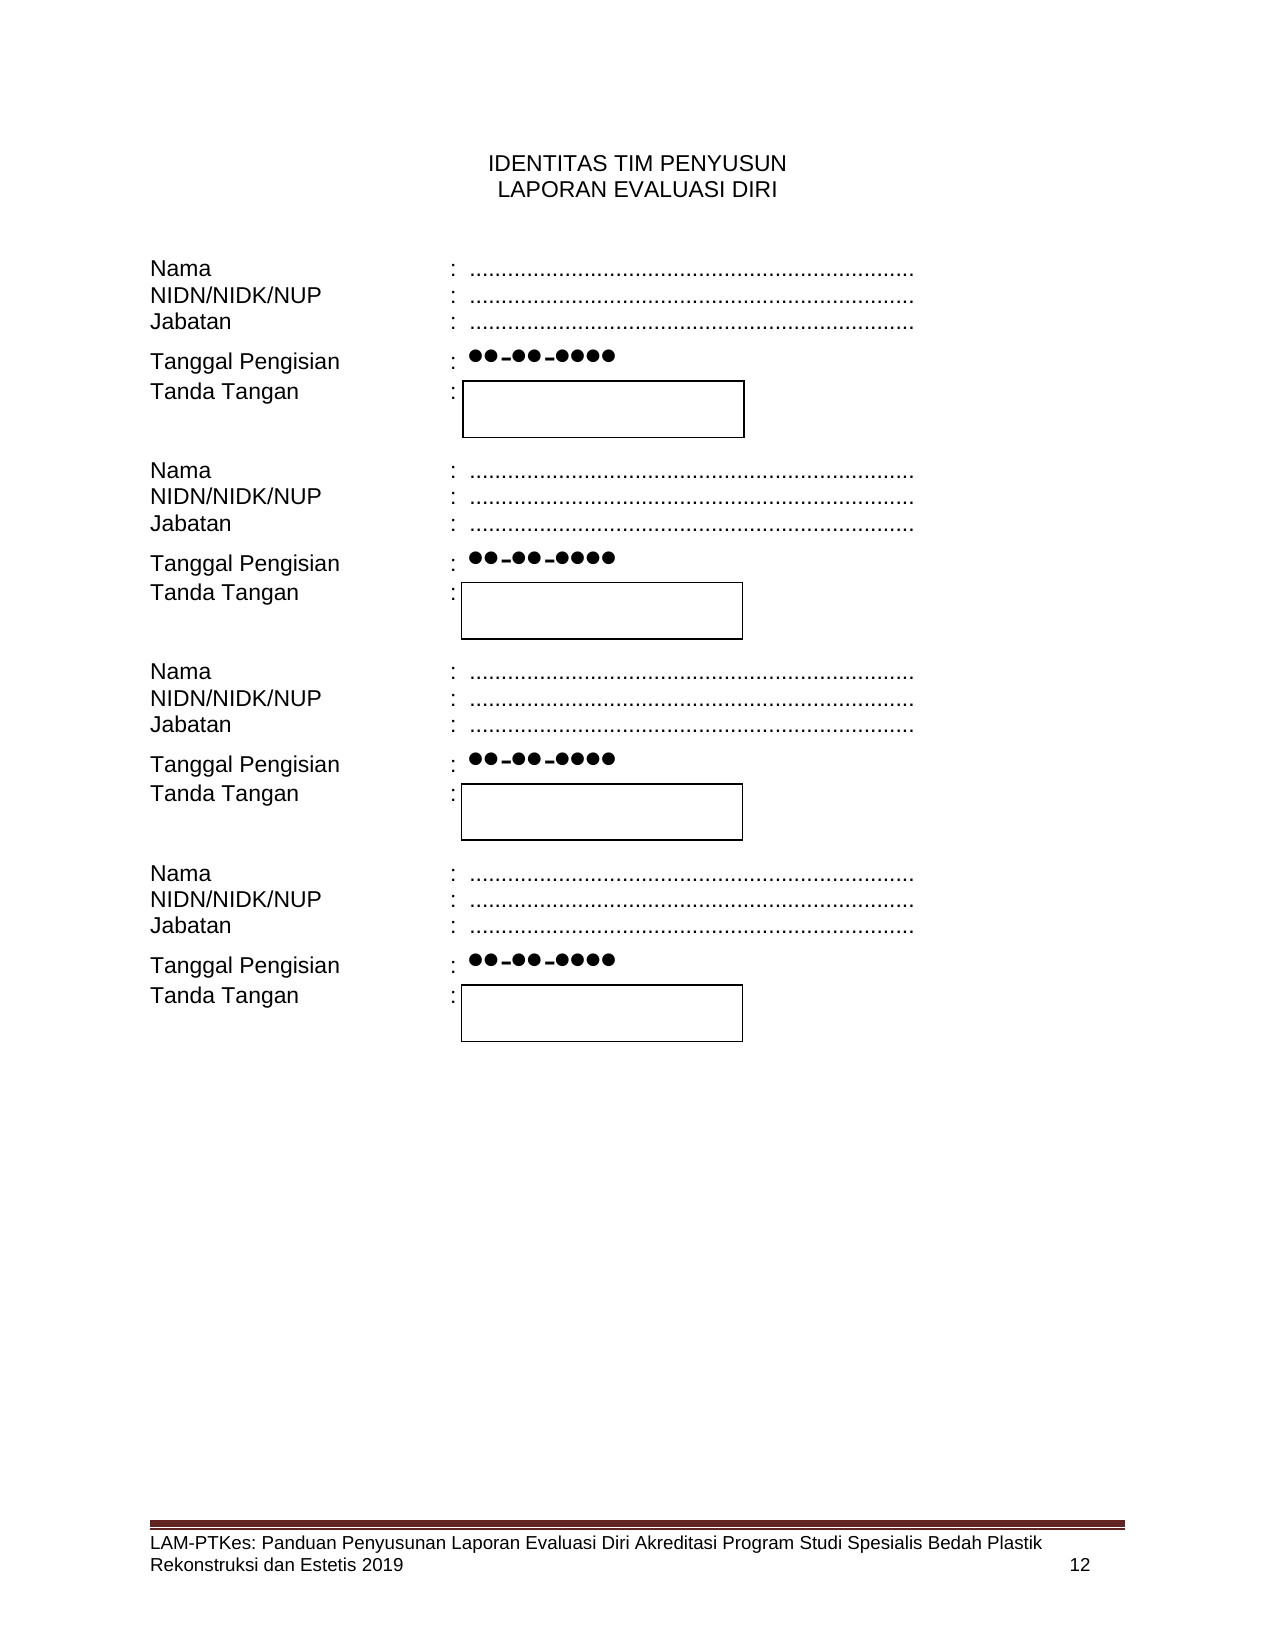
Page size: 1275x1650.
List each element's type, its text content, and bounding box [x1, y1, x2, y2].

text NIDN/NIDK/NUP : ...................................................................... [150, 282, 1125, 308]
text Tanda Tangan : [150, 982, 1125, 1008]
text Tanggal Pengisian : -- [150, 737, 1125, 780]
text Jabatan : ...................................................................... [150, 308, 1125, 334]
text Tanggal Pengisian : -- [150, 938, 1125, 982]
text LAPORAN EVALUASI DIRI [150, 176, 1125, 203]
text Tanda Tangan : [150, 378, 1125, 404]
text Jabatan : ...................................................................... [150, 711, 1125, 737]
text Nama : ...................................................................... [150, 658, 1125, 684]
text Jabatan : ...................................................................... [150, 509, 1125, 536]
text NIDN/NIDK/NUP : ...................................................................... [150, 886, 1125, 912]
text Jabatan : ...................................................................... [150, 912, 1125, 938]
text Nama : ...................................................................... [150, 255, 1125, 282]
text NIDN/NIDK/NUP : ...................................................................... [150, 483, 1125, 509]
text NIDN/NIDK/NUP : ...................................................................... [150, 684, 1125, 711]
text Nama : ...................................................................... [150, 457, 1125, 483]
text Nama : ...................................................................... [150, 859, 1125, 886]
text IDENTITAS TIM PENYUSUN [150, 150, 1125, 176]
text Tanggal Pengisian : -- [150, 334, 1125, 378]
text Tanda Tangan : [150, 579, 1125, 605]
text Tanggal Pengisian : -- [150, 536, 1125, 579]
text Tanda Tangan : [150, 780, 1125, 807]
